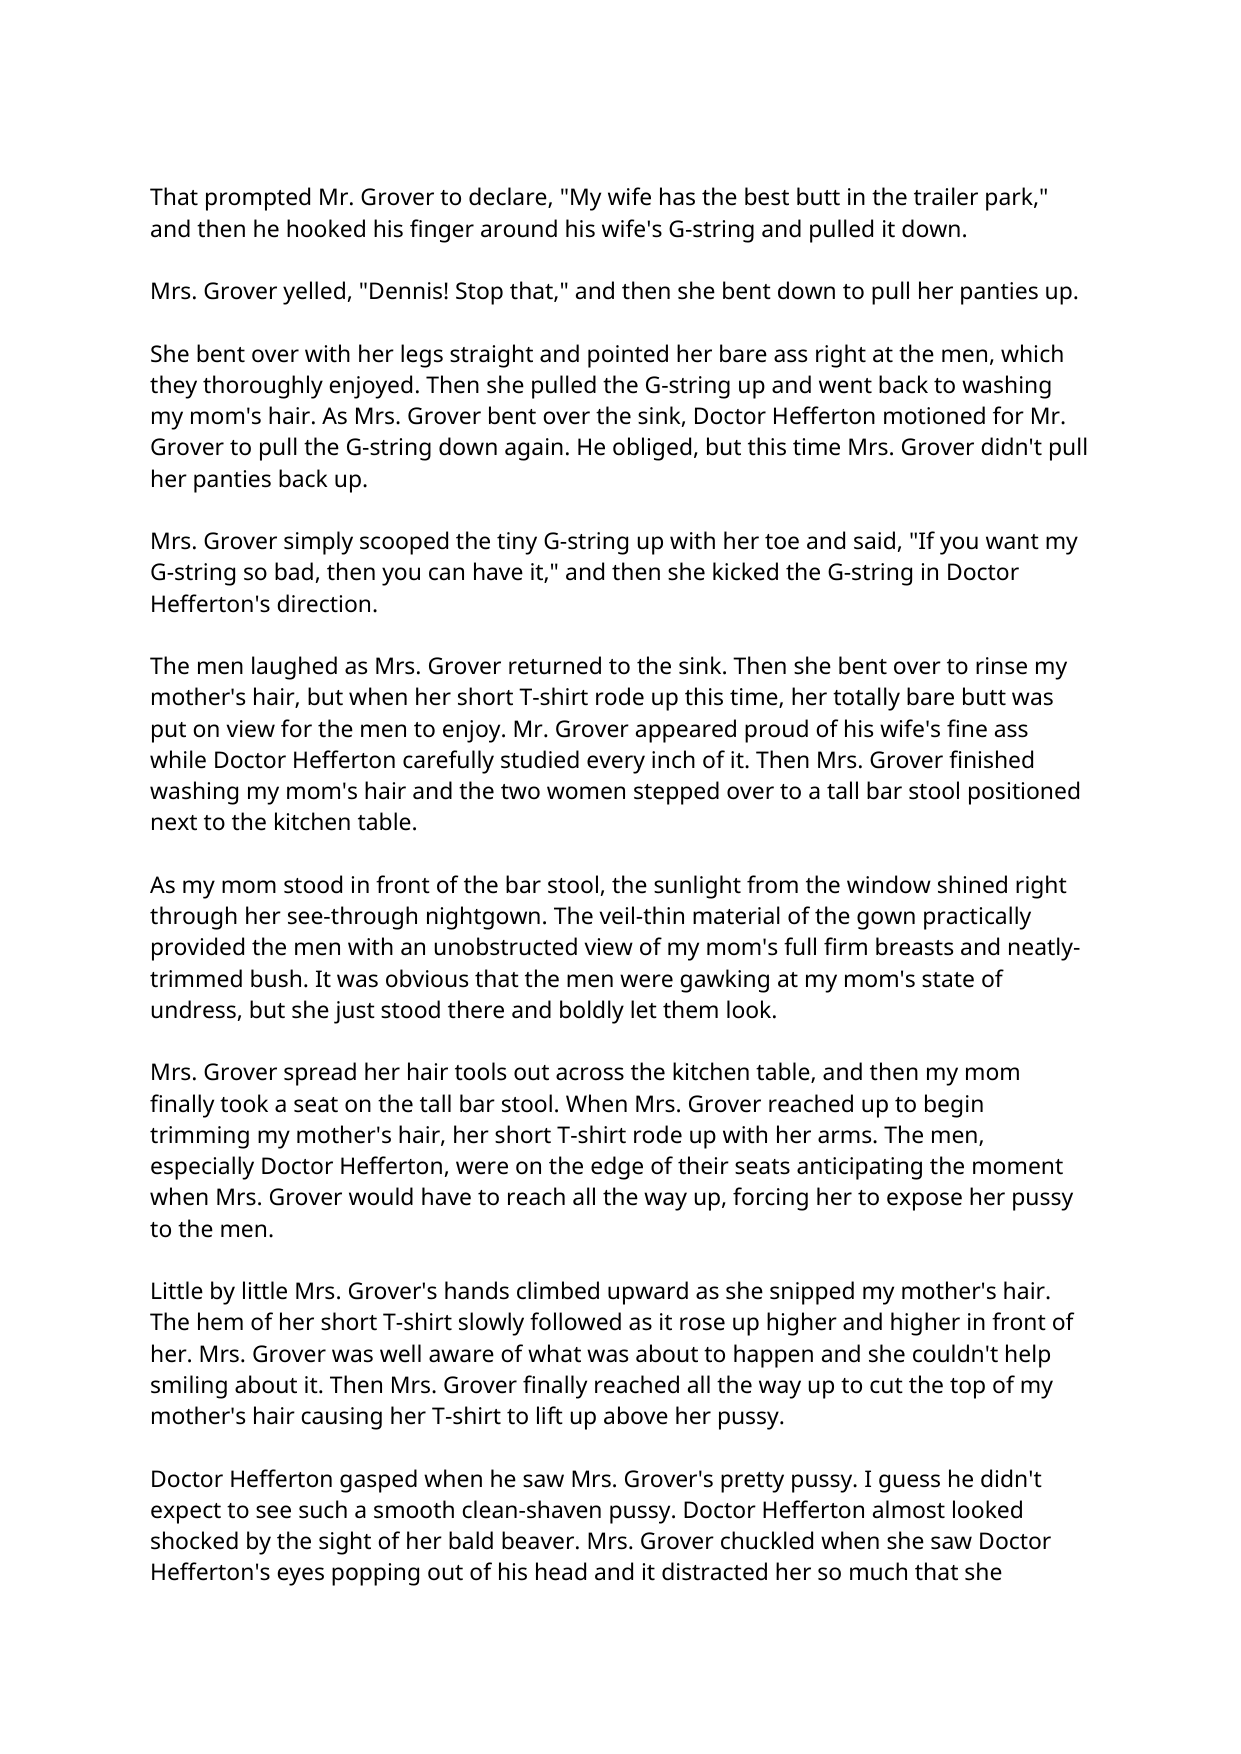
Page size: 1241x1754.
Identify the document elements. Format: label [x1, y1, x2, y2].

text [150, 150, 1090, 1587]
